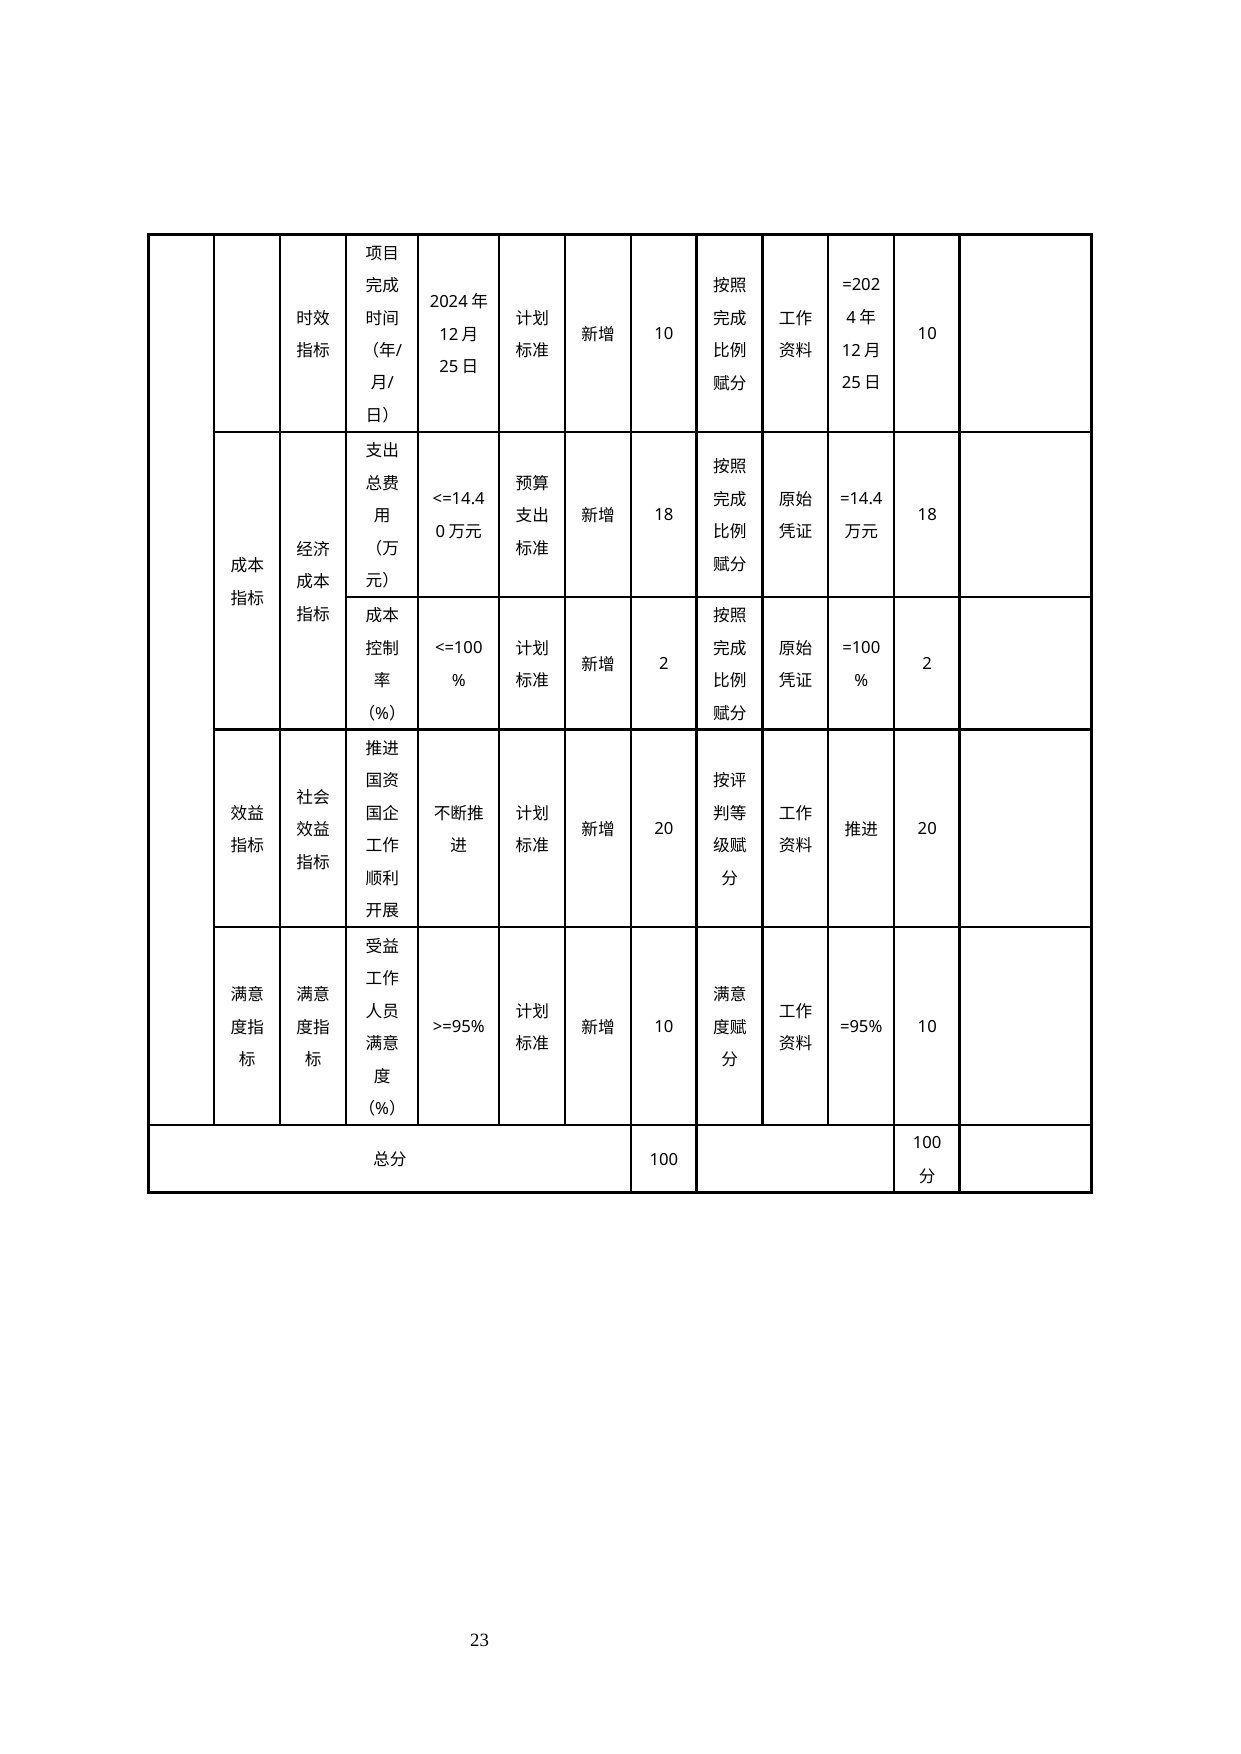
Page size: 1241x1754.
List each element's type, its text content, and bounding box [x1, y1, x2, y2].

table_cell 100 [632, 1126, 695, 1191]
table_cell =100% [829, 598, 893, 728]
table_cell [961, 731, 1090, 926]
table_cell 新增 [566, 433, 630, 596]
table_cell 预算支出标准 [500, 433, 564, 596]
table_cell 推进 [829, 731, 893, 926]
table_cell 社会效益指标 [281, 731, 345, 926]
table_cell 满意度赋分 [698, 928, 761, 1123]
table_cell [698, 1126, 893, 1191]
table_cell 计划标准 [500, 236, 564, 431]
table_cell 10 [632, 928, 695, 1123]
table_cell 新增 [566, 731, 630, 926]
table_cell <=100% [419, 598, 498, 728]
table_cell [961, 928, 1090, 1123]
table_cell 计划标准 [500, 928, 564, 1123]
table_cell 推进国资国企工作顺利开展 [347, 731, 417, 926]
table_cell 10 [632, 236, 695, 431]
table_cell 按照完成比例赋分 [698, 433, 761, 596]
table_cell 工作资料 [764, 731, 827, 926]
table_cell 工作资料 [764, 236, 827, 431]
table_cell 18 [632, 433, 695, 596]
table_cell =2024年12月25日 [829, 236, 893, 431]
table_cell 项目完成时间（年/月/日） [347, 236, 417, 431]
table_cell 总分 [150, 1126, 630, 1191]
table_cell 2 [895, 598, 958, 728]
table_cell [961, 433, 1090, 596]
table_cell 计划标准 [500, 731, 564, 926]
table_cell =95% [829, 928, 893, 1123]
table_cell 18 [895, 433, 958, 596]
table_cell 新增 [566, 928, 630, 1123]
table_cell 工作资料 [764, 928, 827, 1123]
table_cell 不断推进 [419, 731, 498, 926]
table_cell 新增 [566, 236, 630, 431]
table_cell 10 [895, 928, 958, 1123]
table_cell 计划标准 [500, 598, 564, 728]
table_cell 按照完成比例赋分 [698, 236, 761, 431]
table_cell >=95% [419, 928, 498, 1123]
table_cell =14.4万元 [829, 433, 893, 596]
table_cell [961, 236, 1090, 431]
table_cell 成本控制率（%） [347, 598, 417, 728]
table_cell 原始凭证 [764, 598, 827, 728]
table_cell 满意度指标 [281, 928, 345, 1123]
table_cell 满意度指标 [215, 928, 279, 1123]
table_cell 10 [895, 236, 958, 431]
table_cell 经济成本指标 [281, 433, 345, 728]
table_cell 时效指标 [281, 236, 345, 431]
table_cell [961, 1126, 1090, 1191]
table_cell 20 [895, 731, 958, 926]
table_cell 按照完成比例赋分 [698, 598, 761, 728]
table_cell 2 [632, 598, 695, 728]
table_cell 100分 [895, 1126, 958, 1191]
table_cell 20 [632, 731, 695, 926]
table_cell 按评判等级赋分 [698, 731, 761, 926]
table_cell 新增 [566, 598, 630, 728]
table_cell <=14.40万元 [419, 433, 498, 596]
table_cell 原始凭证 [764, 433, 827, 596]
table_cell 效益指标 [215, 731, 279, 926]
table_cell 2024年12月25日 [419, 236, 498, 431]
table_cell 受益工作人员满意度（%） [347, 928, 417, 1123]
table_cell [961, 598, 1090, 728]
table_cell 支出总费用（万元） [347, 433, 417, 596]
table_cell 成本指标 [215, 433, 279, 728]
